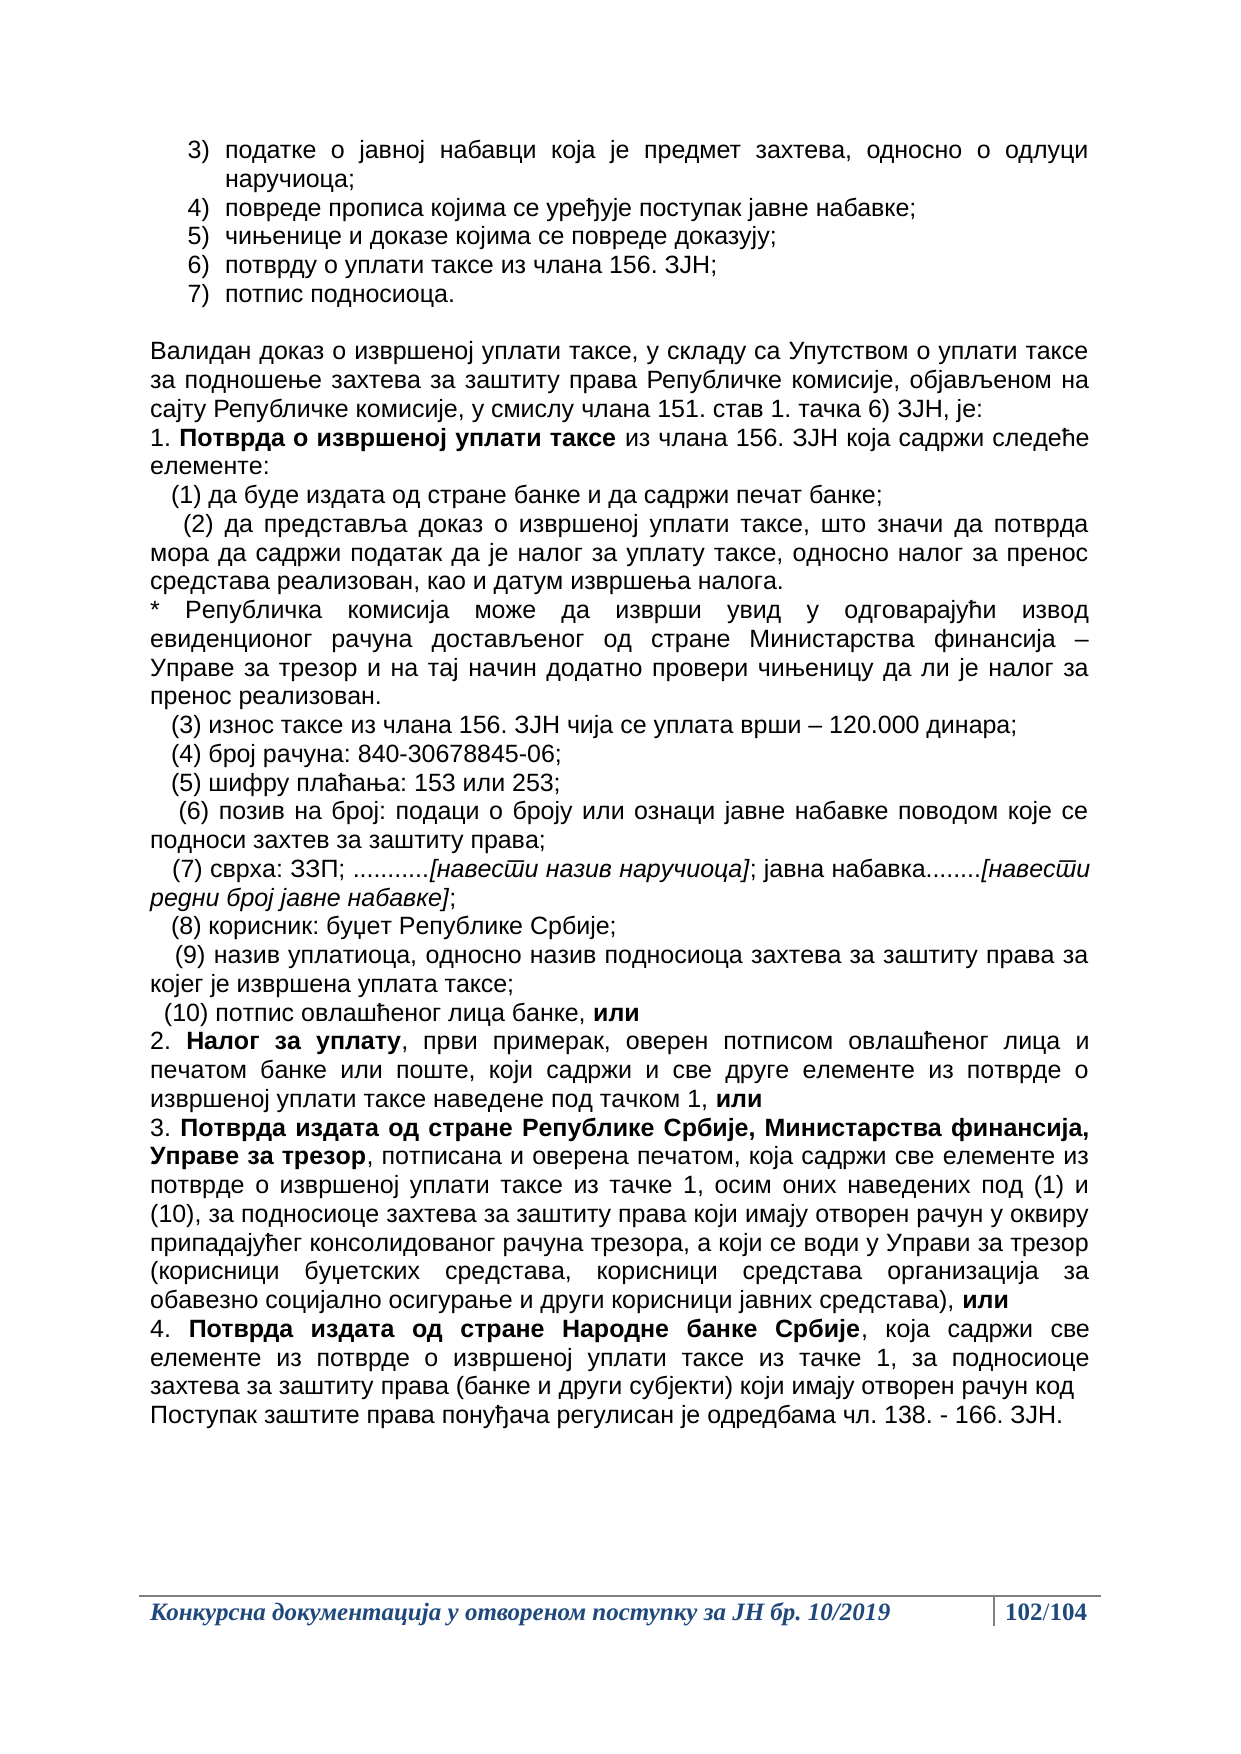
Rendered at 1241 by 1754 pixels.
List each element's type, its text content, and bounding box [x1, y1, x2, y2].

text (4) број рачуна: 840-30678845-06; [150, 739, 1090, 767]
text (5) шифру плаћања: 153 или 253; [150, 767, 1090, 796]
text 1. Потврда о извршеној уплати таксе из члана 156. ЗЈН која садржи следеће елементе: [150, 422, 1090, 480]
text 2. Налог за уплату, први примерак, оверен потписом овлашћеног лица и печатом банке или поште, који садржи и све друге елементе из потврде о извршеној уплати таксе наведене под тачком 1, или [150, 1026, 1090, 1112]
list податке о јавној набавци која је предмет захтева, односно о одлуци наручиоца; [187, 135, 1090, 192]
text 3. Потврда издата од стране Републике Србије, Министарства финансија, Управе за трезор, потписана и оверена печатом, која садржи све елементе из потврде о извршеној уплати таксе из тачке 1, осим оних наведених под (1) и (10), за подносиоце захтева за заштиту права који имају отворен рачун у оквиру припадајућег консолидованог рачуна трезора, а који се води у Управи за трезор (корисници буџетских средстава, корисници средстава организација за обавезно социјално осигурање и други корисници јавних средстава), или [150, 1112, 1090, 1314]
text (9) назив уплатиоца, односно назив подносиоца захтева за заштиту права за којег је извршена уплата таксе; [150, 940, 1090, 997]
list повреде прописа којима се уређује поступак јавне набавке; [187, 192, 1090, 221]
text (6) позив на број: подаци о броју или ознаци јавне набавке поводом које се подноси захтев за заштиту права; [150, 796, 1090, 854]
text * Републичка комисија може да изврши увид у одговарајући извод евиденционог рачуна достављеног од стране Министарства финансија – Управе за трезор и на тај начин додатно провери чињеницу да ли је налог за пренос реализован. [150, 595, 1090, 710]
text Поступак заштите права понуђача регулисан је одредбама чл. 138. - 166. ЗЈН. [150, 1400, 1090, 1429]
text Валидан доказ о извршеној уплати таксе, у складу са Упутством о уплати таксе за подношење захтева за заштиту права Републичке комисије, објављеном на сајту Републичке комисије, у смислу члана 151. став 1. тачка 6) ЗЈН, је: [150, 336, 1090, 422]
text (8) корисник: буџет Републике Србије; [150, 911, 1090, 940]
text (1) да буде издата од стране банке и да садржи печат банке; [150, 480, 1090, 509]
list потпис подносиоца. [187, 279, 1090, 307]
list чињенице и доказе којима се повреде доказују; [187, 221, 1090, 250]
list потврду о уплати таксе из члана 156. ЗЈН; [187, 250, 1090, 279]
text (3) износ таксе из члана 156. ЗЈН чија се уплата врши – 120.000 динара; [150, 710, 1090, 739]
text (2) да представља доказ о извршеној уплати таксе, што значи да потврда мора да садржи податак да је налог за уплату таксе, односно налог за пренос средстава реализован, као и датум извршења налога. [150, 509, 1090, 595]
text (10) потпис овлашћеног лица банке, или [150, 997, 1090, 1026]
text (7) сврха: ЗЗП; ...........[навести назив наручиоца]; јавна набавка........[навести редни број јавне набавке]; [150, 854, 1090, 911]
text 4. Потврда издата од стране Народне банке Србије, која садржи све елементе из потврде о извршеној уплати таксе из тачке 1, за подносиоце захтева за заштиту права (банке и други субјекти) који имају отворен рачун код [150, 1314, 1090, 1400]
